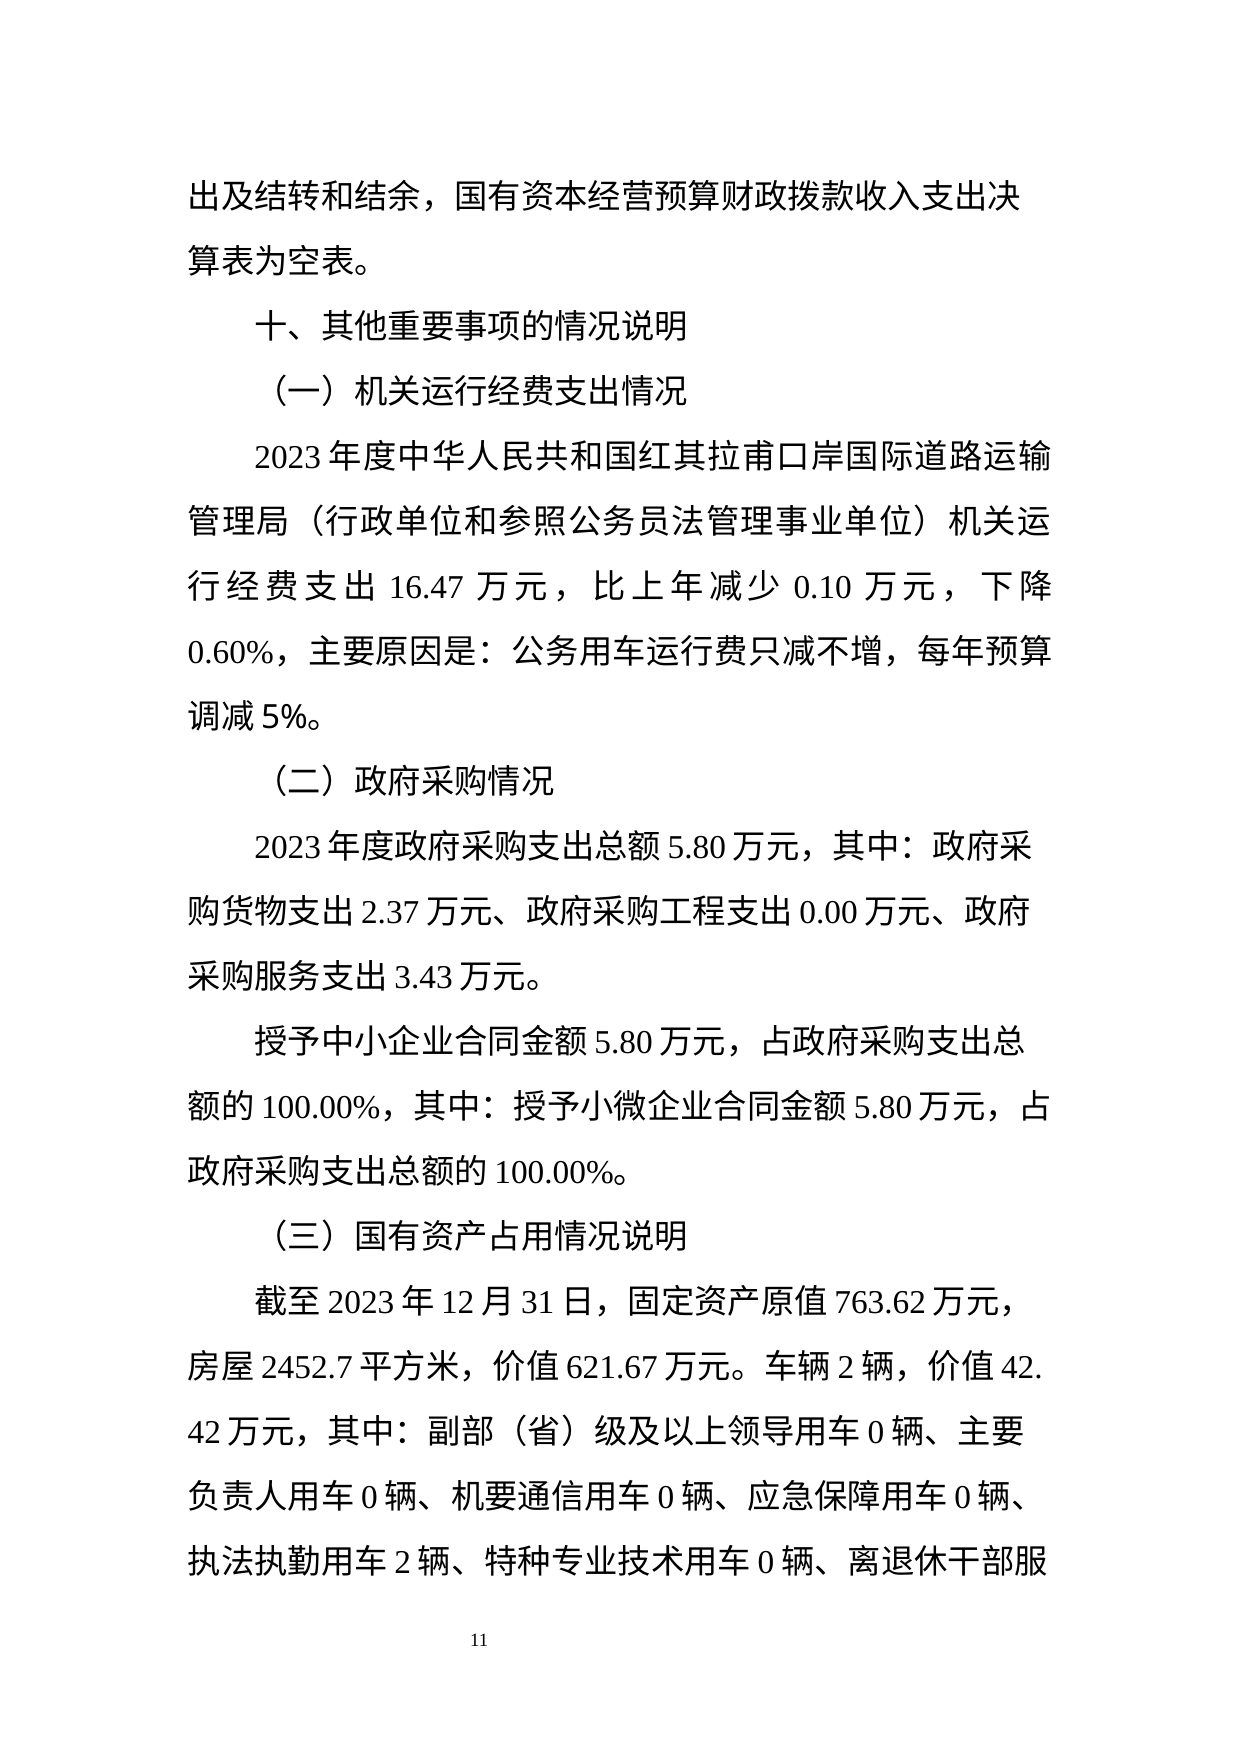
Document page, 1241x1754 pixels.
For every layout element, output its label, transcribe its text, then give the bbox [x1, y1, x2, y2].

text 2023年度政府采购支出总额5.80万元，其中：政府采购货物支出2.37万元、政府采购工程支出0.00万元、政府采购服务支出3.43万元。 [187, 812, 1053, 1007]
text （一）机关运行经费支出情况 [187, 357, 1053, 422]
text （三）国有资产占用情况说明 [187, 1202, 1053, 1267]
text 十、其他重要事项的情况说明 [187, 292, 1053, 357]
text 2023年度中华人民共和国红其拉甫口岸国际道路运输管理局（行政单位和参照公务员法管理事业单位）机关运行经费支出16.47万元，比上年减少0.10万元，下降0.60%，主要原因是：公务用车运行费只减不增，每年预算调减5%。 [187, 422, 1053, 747]
text （二）政府采购情况 [187, 747, 1053, 812]
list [187, 162, 1053, 292]
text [187, 1267, 1053, 1592]
text 授予中小企业合同金额5.80万元，占政府采购支出总额的100.00%，其中：授予小微企业合同金额5.80万元，占政府采购支出总额的100.00%。 [187, 1007, 1053, 1202]
